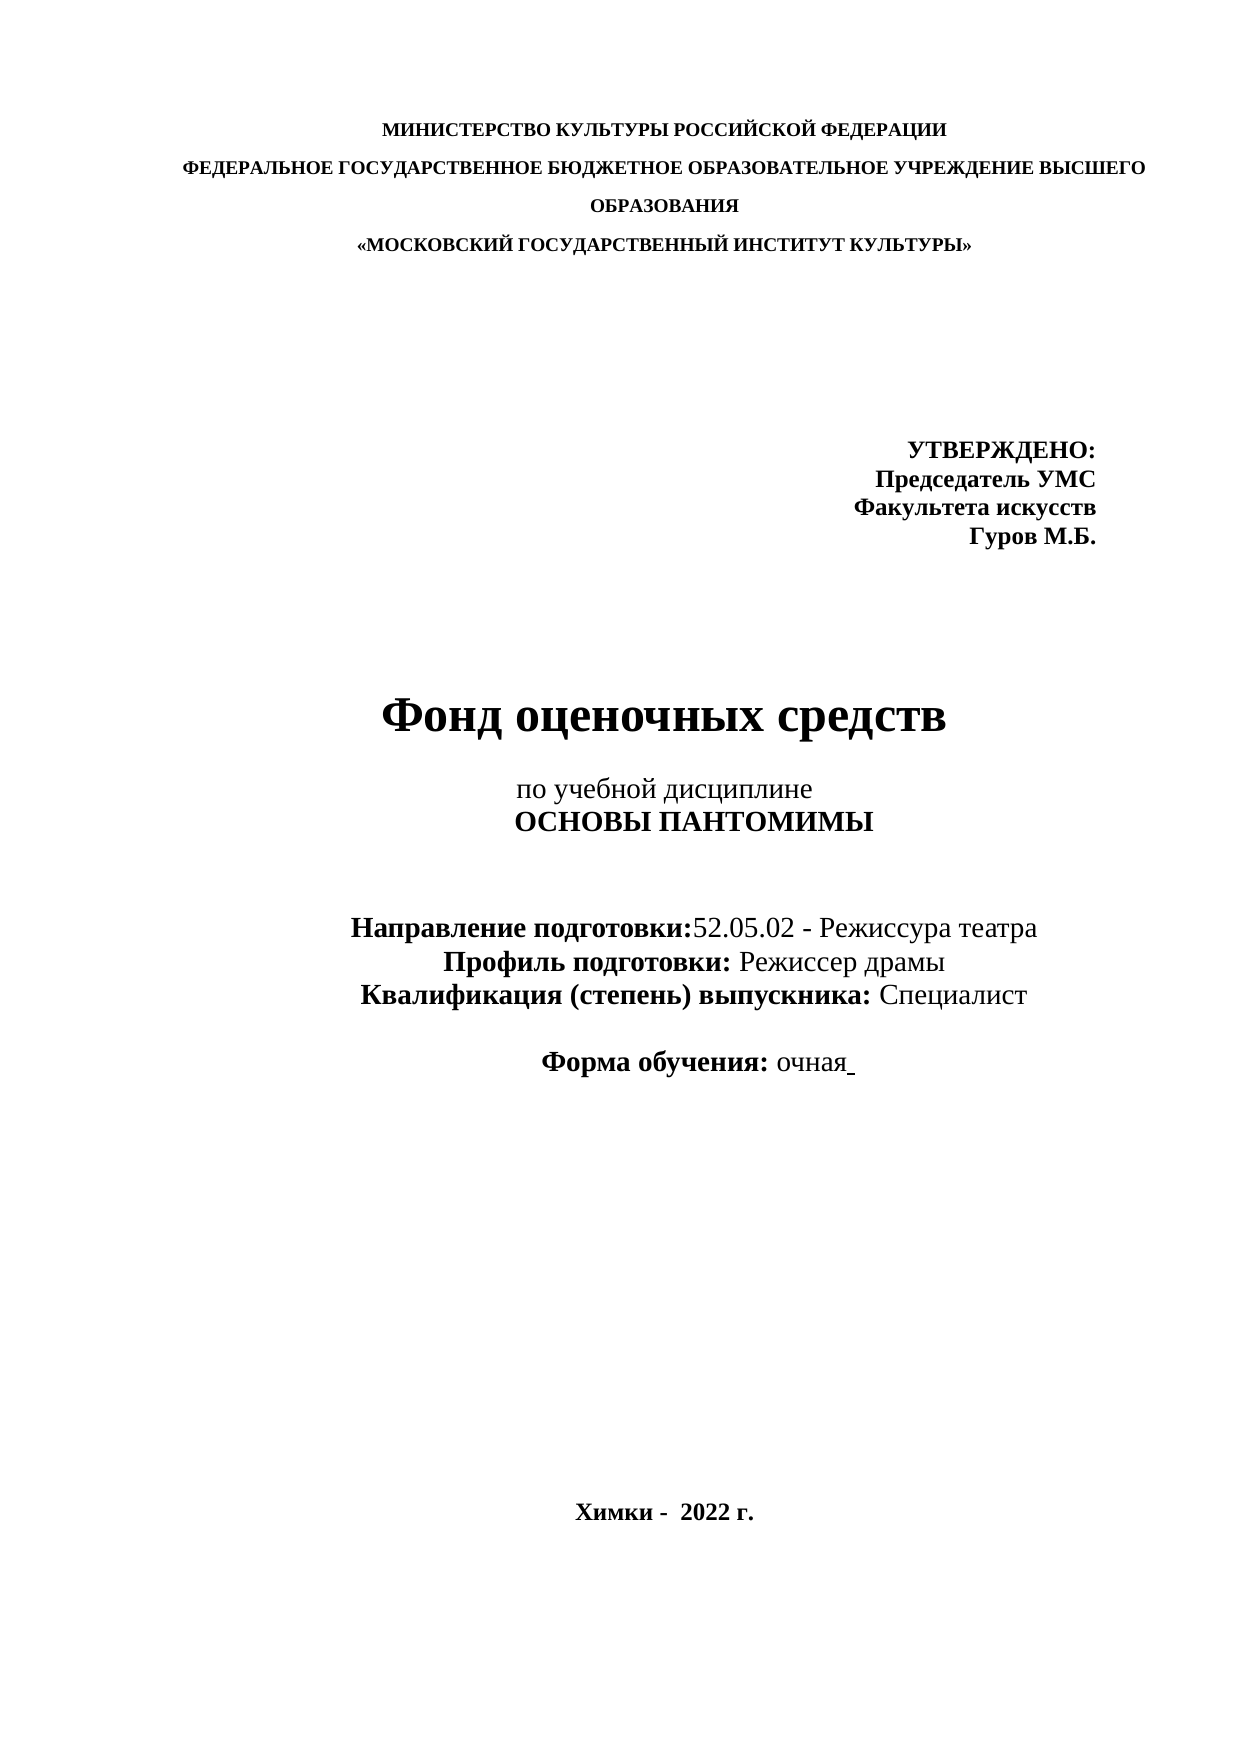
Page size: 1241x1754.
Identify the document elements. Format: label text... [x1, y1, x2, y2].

text Квалификация (степень) выпускника: Специалист [177, 977, 1152, 1011]
table_header УТВЕРЖДЕНО: Председатель УМС Факультета искусств Гуров М.Б. [665, 435, 1107, 550]
text Профиль подготовки: Режиссер драмы [177, 944, 1152, 977]
text ФЕДЕРАЛЬНОЕ ГОСУДАРСТВЕННОЕ БЮДЖЕТНОЕ ОБРАЗОВАТЕЛЬНОЕ УЧРЕЖДЕНИЕ ВЫСШЕГО ОБРАЗОВАНИЯ [177, 156, 1152, 233]
text Форма обучения: очная [236, 1044, 1152, 1078]
text МИНИСТЕРСТВО КУЛЬТУРЫ РОССИЙСКОЙ ФЕДЕРАЦИИ [177, 118, 1152, 156]
text «МОСКОВСКИЙ ГОСУДАРСТВЕННЫЙ ИНСТИТУТ КУЛЬТУРЫ» [177, 233, 1152, 271]
text Направление подготовки:52.05.02 - Режиссура театра [177, 910, 1152, 944]
text по учебной дисциплине [177, 771, 1152, 804]
text Химки - 2022 г. [177, 1497, 1152, 1526]
text ОСНОВЫ ПАНТОМИМЫ [177, 804, 1152, 838]
text Фонд оценочных средств [177, 685, 1152, 742]
